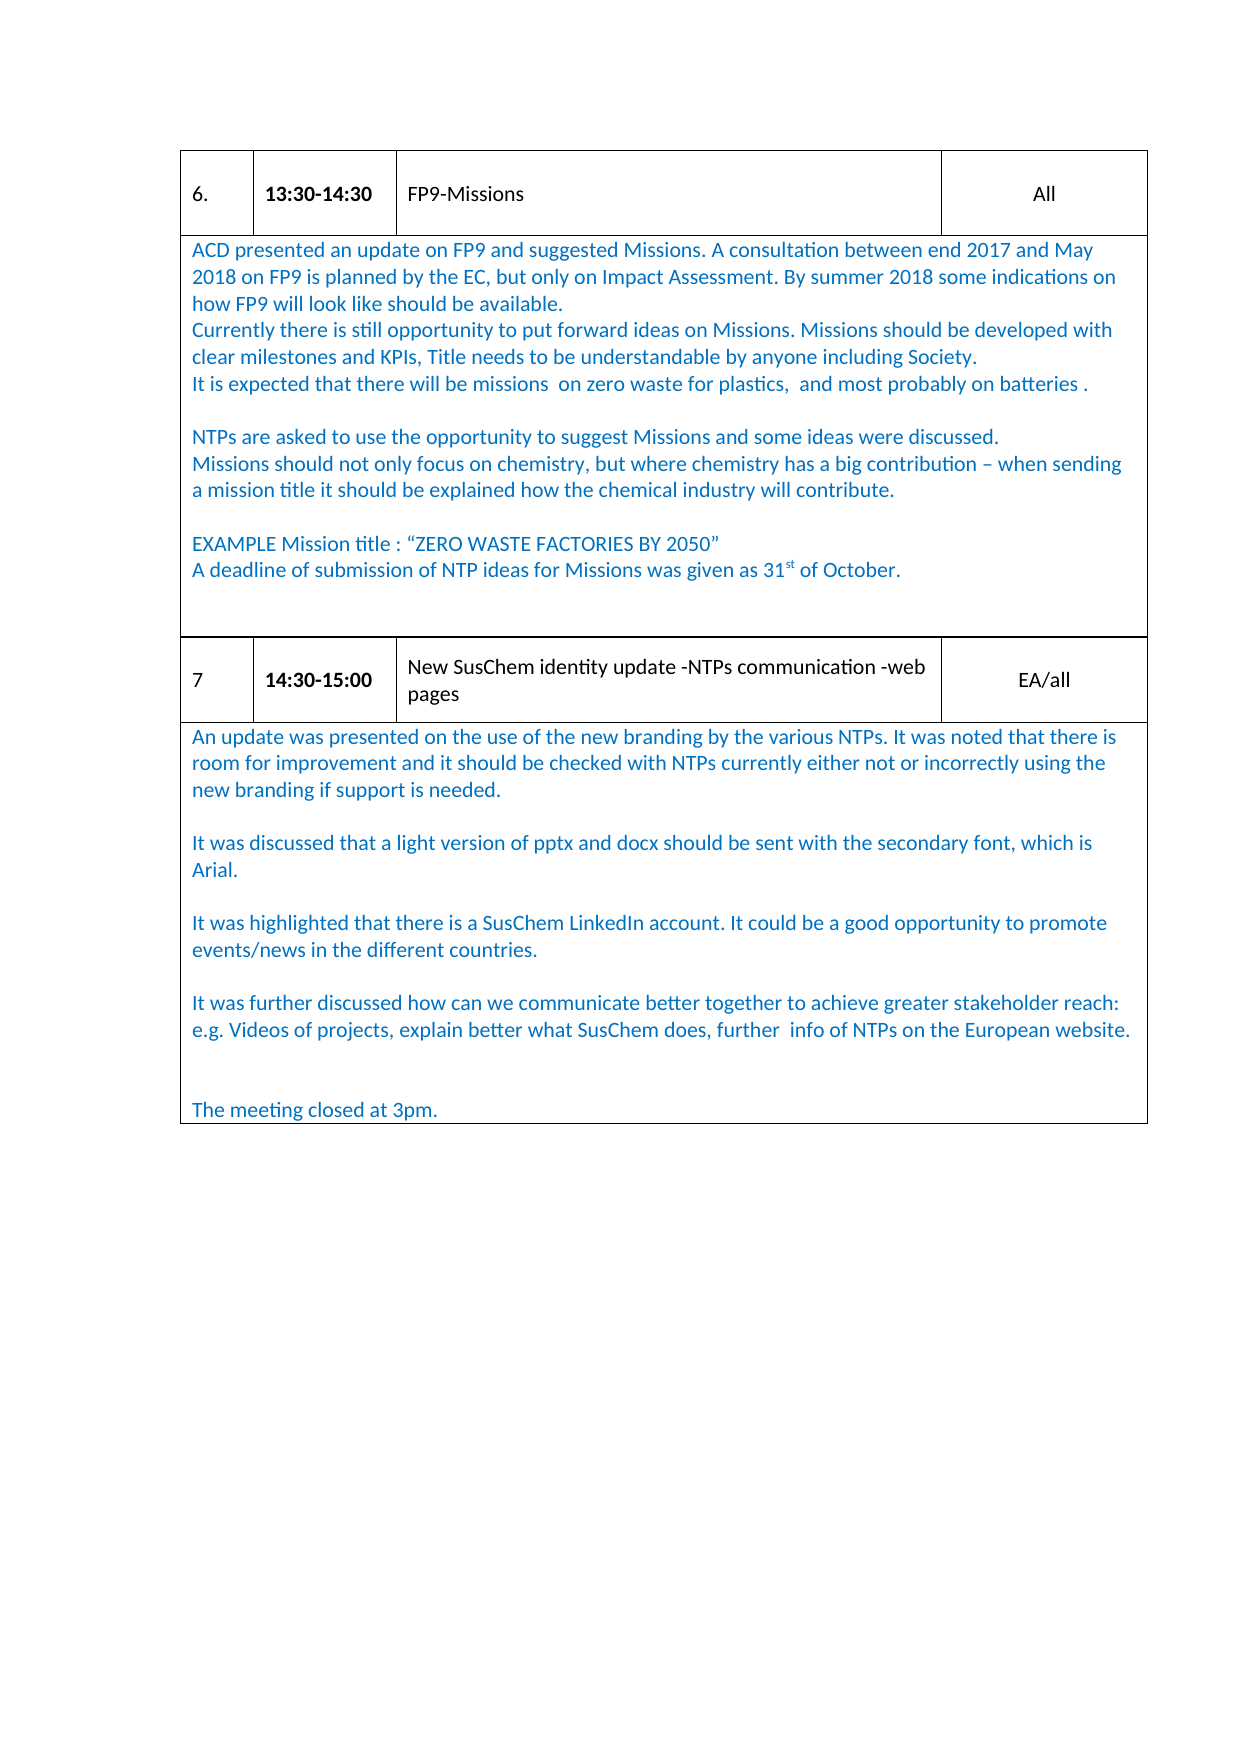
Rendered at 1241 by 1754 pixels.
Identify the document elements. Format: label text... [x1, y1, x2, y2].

table_cell 13:30-14:30 [254, 151, 396, 235]
table_cell ACD presented an update on FP9 and suggested Missions. A consultation between end 2017 and May 2018 on FP9 is planned by the EC, but only on Impact Assessment. By summer 2018 some indications on how FP9 will look like should be available. Currently there is still opportunity to put forward ideas on Missions. Missions should be developed with clear milestones and KPIs, Title needs to be understandable by anyone including Society. It is expected that there will be missions on zero waste for plastics, and most probably on batteries . NTPs are asked to use the opportunity to suggest Missions and some ideas were discussed. Missions should not only focus on chemistry, but where chemistry has a big contribution – when sending a mission title it should be explained how the chemical industry will contribute. EXAMPLE Mission title : “ZERO WASTE FACTORIES BY 2050” A deadline of submission of NTP ideas for Missions was given as 31st of October. [181, 236, 1147, 636]
table_cell EA/all [942, 638, 1147, 722]
table_cell 7 [181, 638, 253, 722]
table_cell An update was presented on the use of the new branding by the various NTPs. It was noted that there is room for improvement and it should be checked with NTPs currently either not or incorrectly using the new branding if support is needed. It was discussed that a light version of pptx and docx should be sent with the secondary font, which is Arial. It was highlighted that there is a SusChem LinkedIn account. It could be a good opportunity to promote events/news in the different countries. It was further discussed how can we communicate better together to achieve greater stakeholder reach: e.g. Videos of projects, explain better what SusChem does, further info of NTPs on the European website. The meeting closed at 3pm. [181, 723, 1147, 1123]
table_cell FP9-Missions [397, 151, 941, 235]
table_cell New SusChem identity update -NTPs communication -web pages [397, 638, 941, 722]
table_cell All [942, 151, 1147, 235]
table_cell 14:30-15:00 [254, 638, 396, 722]
table_cell 6. [181, 151, 253, 235]
